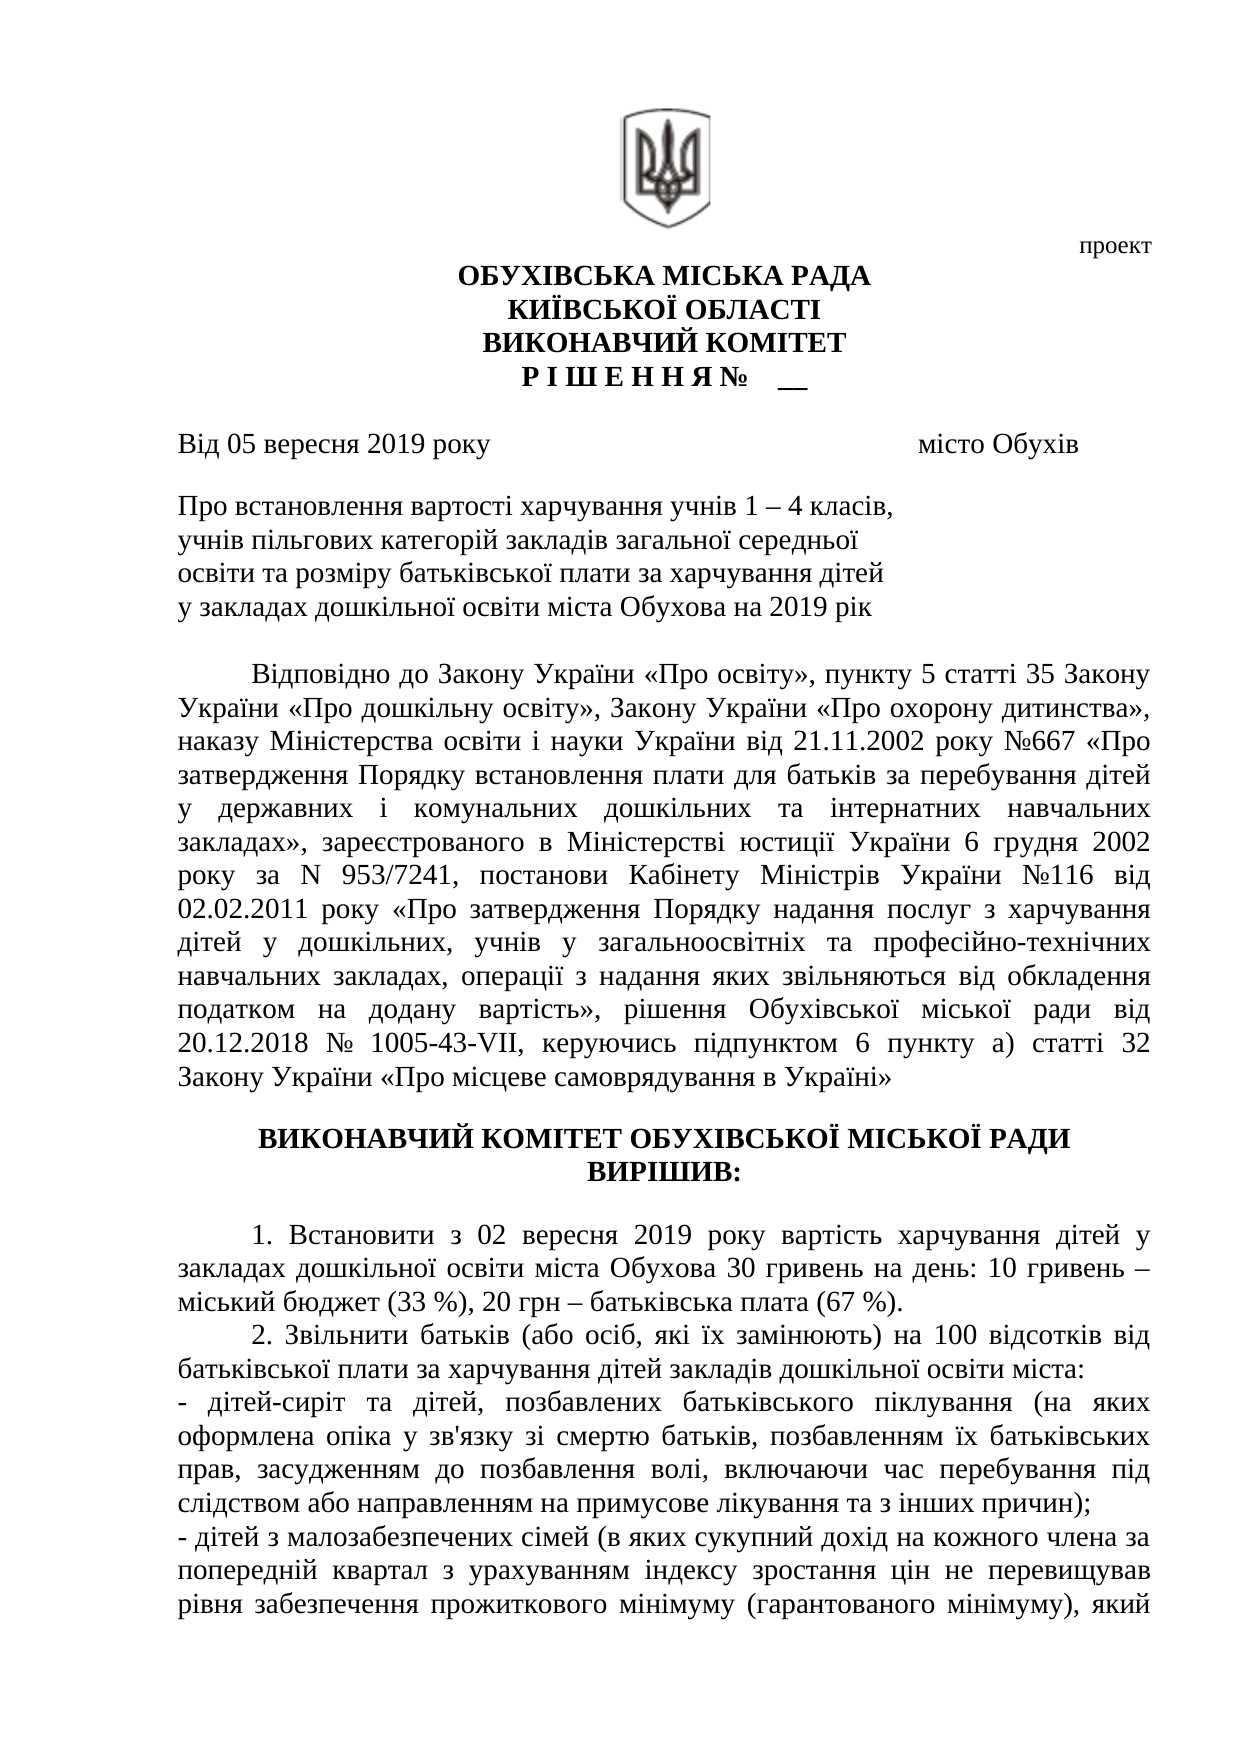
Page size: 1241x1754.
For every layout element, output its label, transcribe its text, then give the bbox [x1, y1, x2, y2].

text Р І Ш Е Н Н Я № __ [177, 359, 1152, 393]
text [177, 1519, 1152, 1619]
text - дітей-сиріт та дітей, позбавлених батьківського піклування (на яких оформлена опіка у зв'язку зі смертю батьків, позбавленням їх батьківських прав, засудженням до позбавлення волі, включаючи час перебування під слідством або направленням на примусове лікування та з інших причин); [177, 1384, 1152, 1519]
text ВИРІШИВ: [177, 1154, 1152, 1188]
text Від 05 вересня 2019 року місто Обухів [177, 426, 1152, 460]
text ОБУХІВСЬКА МІСЬКА РАДА [177, 258, 1152, 292]
text у закладах дошкільної освіти міста Обухова на 2019 рік [177, 589, 1152, 623]
text ВИКОНАВЧИЙ КОМІТЕТ [177, 326, 1152, 359]
text учнів пільгових категорій закладів загальної середньої [177, 522, 1152, 556]
text освіти та розміру батьківської плати за харчування дітей [177, 556, 1152, 589]
text Про встановлення вартості харчування учнів 1 – 4 класів, [177, 488, 1152, 522]
text 2. Звільнити батьків (або осіб, які їх замінюють) на 100 відсотків від батьківської плати за харчування дітей закладів дошкільної освіти міста: [177, 1317, 1152, 1384]
text ВИКОНАВЧИЙ КОМІТЕТ ОБУХІВСЬКОЇ МІСЬКОЇ РАДИ [177, 1121, 1152, 1154]
text КИЇВСЬКОЇ ОБЛАСТІ [177, 292, 1152, 326]
picture [618, 107, 711, 230]
text 1. Встановити з 02 вересня 2019 року вартість харчування дітей у закладах дошкільної освіти міста Обухова 30 гривень на день: 10 гривень – міський бюджет (33 %), 20 грн – батьківська плата (67 %). [177, 1217, 1152, 1317]
text Відповідно до Закону України «Про освіту», пункту 5 статті 35 Закону України «Про дошкільну освіту», Закону України «Про охорону дитинства», наказу Міністерства освіти і науки України від 21.11.2002 року №667 «Про затвердження Порядку встановлення плати для батьків за перебування дітей у державних і комунальних дошкільних та інтернатних навчальних закладах», зареєстрованого в Міністерстві юстиції України 6 грудня 2002 року за N 953/7241, постанови Кабінету Міністрів України №116 від 02.02.2011 року «Про затвердження Порядку надання послуг з харчування дітей у дошкільних, учнів у загальноосвітніх та професійно-технічних навчальних закладах, операції з надання яких звільняються від обкладення податком на додану вартість», рішення Обухівської міської ради від 20.12.2018 № 1005-43-VII, керуючись підпунктом 6 пункту а) статті 32 Закону України «Про місцеве самоврядування в Україні» [177, 656, 1152, 1092]
text проект [177, 230, 1152, 258]
